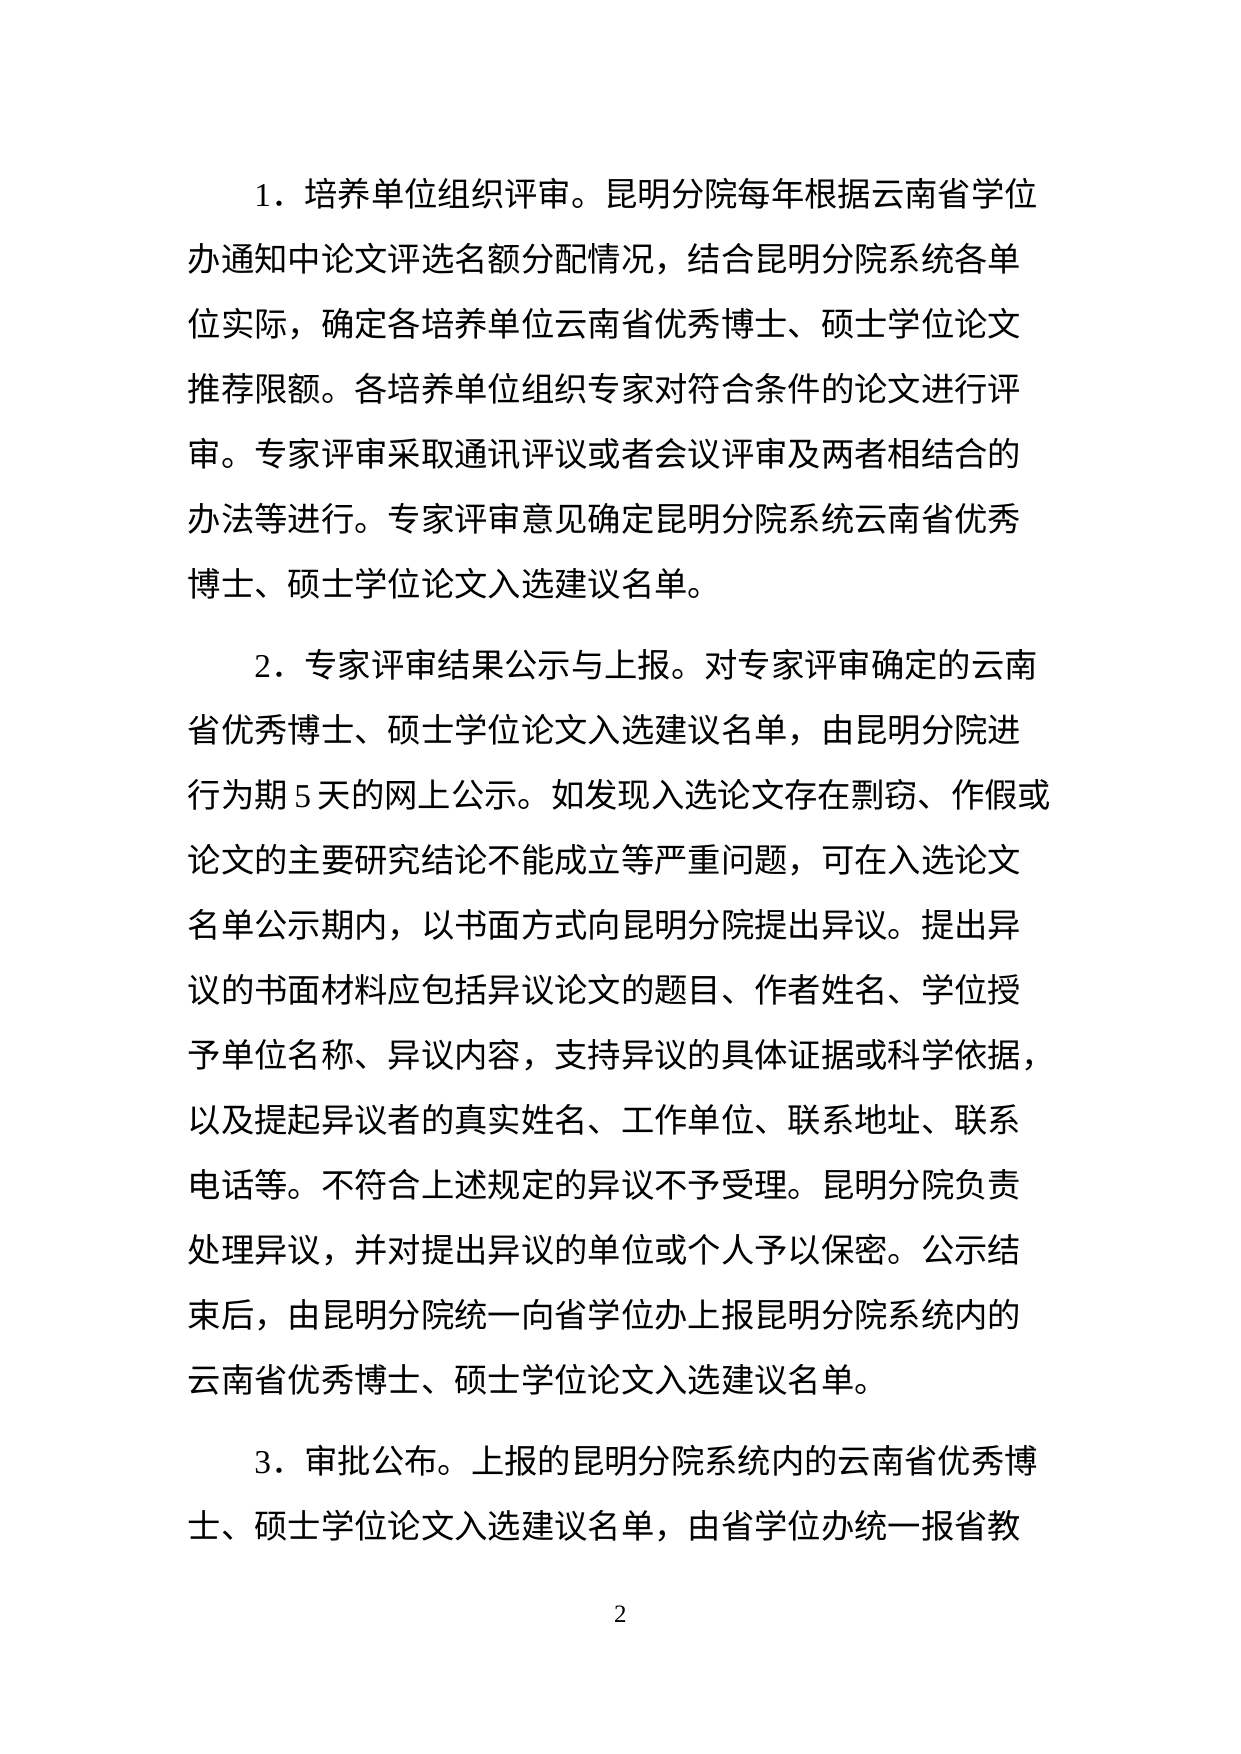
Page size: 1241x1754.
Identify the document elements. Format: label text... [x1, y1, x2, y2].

text 1．培养单位组织评审。昆明分院每年根据云南省学位办通知中论文评选名额分配情况，结合昆明分院系统各单位实际，确定各培养单位云南省优秀博士、硕士学位论文推荐限额。各培养单位组织专家对符合条件的论文进行评审。专家评审采取通讯评议或者会议评审及两者相结合的办法等进行。专家评审意见确定昆明分院系统云南省优秀博士、硕士学位论文入选建议名单。 [187, 159, 1053, 614]
text 2．专家评审结果公示与上报。对专家评审确定的云南省优秀博士、硕士学位论文入选建议名单，由昆明分院进行为期5天的网上公示。如发现入选论文存在剽窃、作假或论文的主要研究结论不能成立等严重问题，可在入选论文名单公示期内，以书面方式向昆明分院提出异议。提出异议的书面材料应包括异议论文的题目、作者姓名、学位授予单位名称、异议内容，支持异议的具体证据或科学依据，以及提起异议者的真实姓名、工作单位、联系地址、联系电话等。不符合上述规定的异议不予受理。昆明分院负责处理异议，并对提出异议的单位或个人予以保密。公示结束后，由昆明分院统一向省学位办上报昆明分院系统内的云南省优秀博士、硕士学位论文入选建议名单。 [187, 631, 1053, 1411]
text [187, 1427, 1053, 1557]
